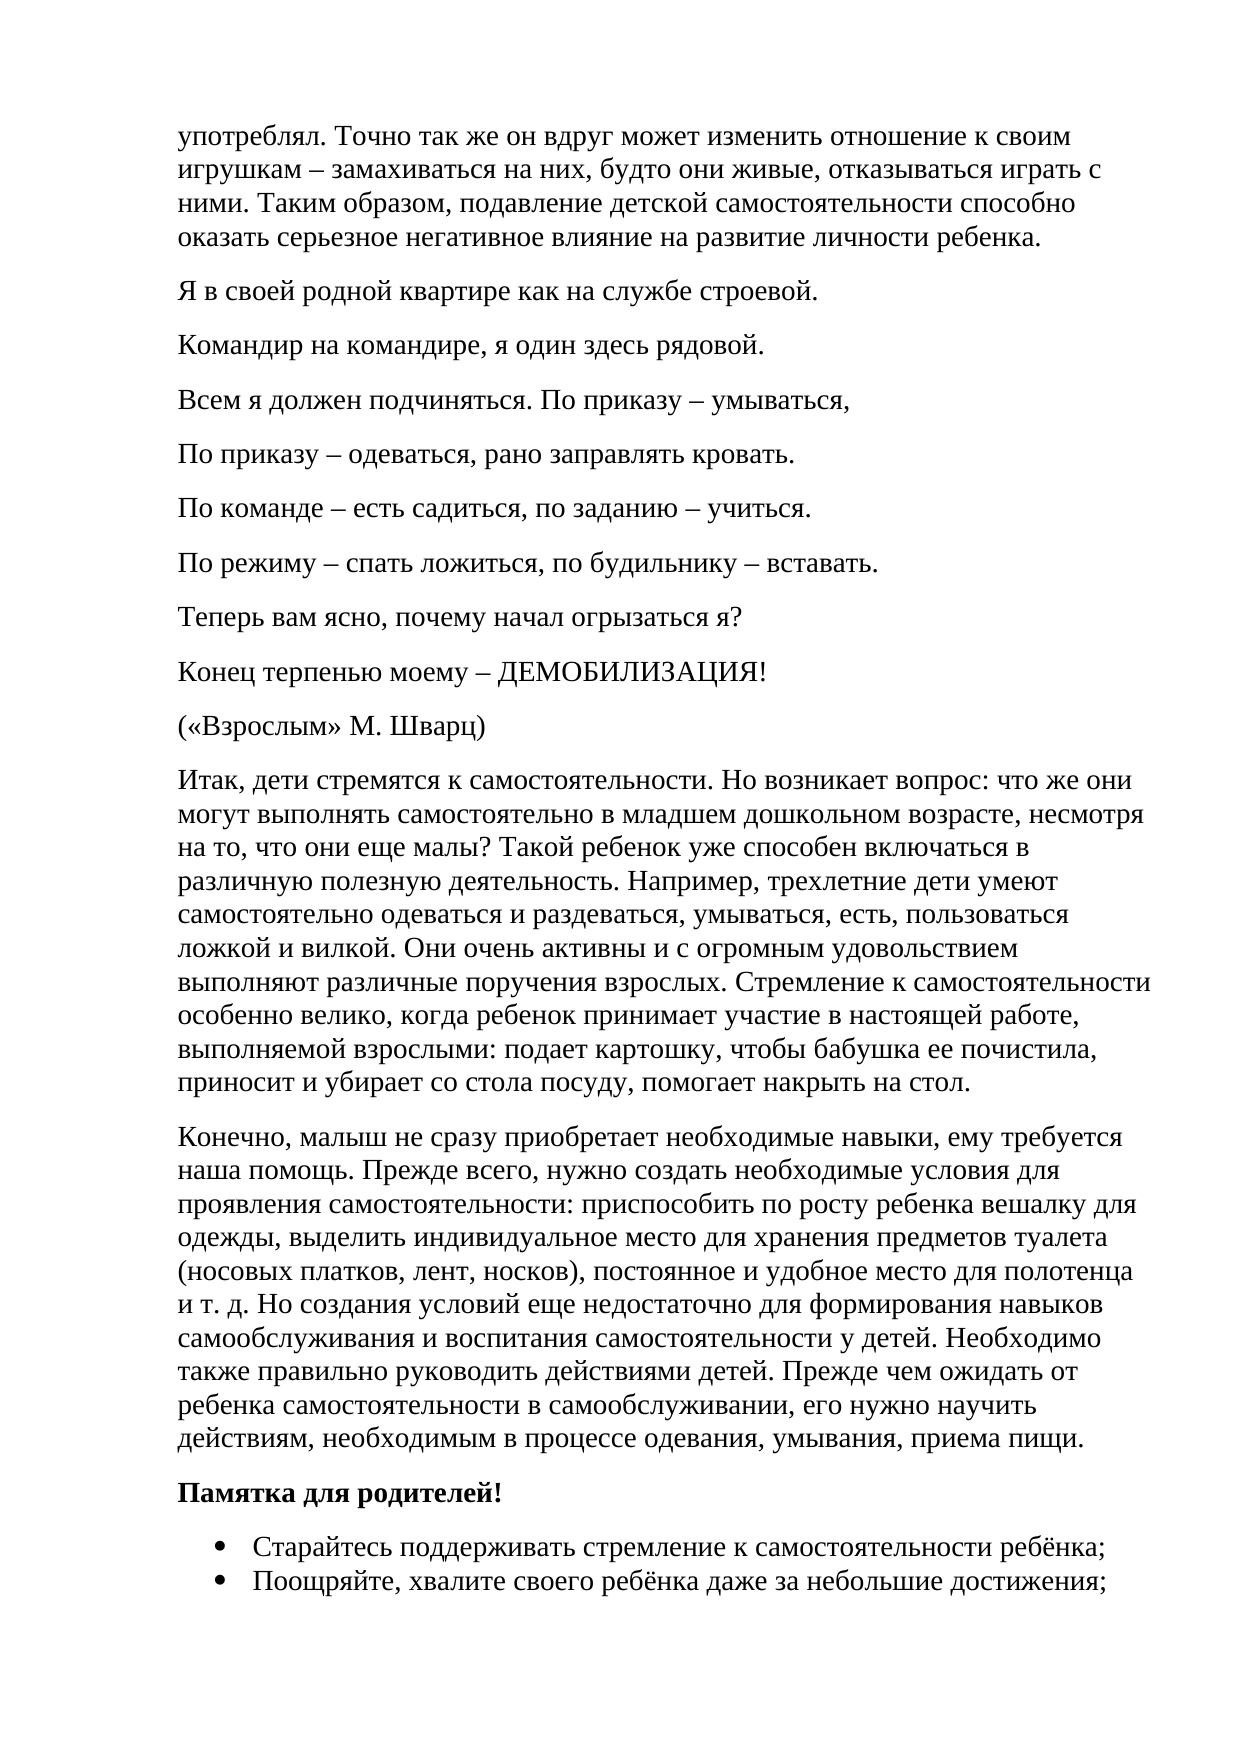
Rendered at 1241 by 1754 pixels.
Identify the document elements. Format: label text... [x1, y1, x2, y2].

text По приказу – одеваться, рано заправлять кровать. [177, 436, 1152, 470]
text Теперь вам ясно, почему начал огрызаться я? [177, 599, 1152, 633]
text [177, 118, 1152, 252]
text По команде – есть садиться, по заданию – учиться. [177, 491, 1152, 524]
text Памятка для родителей! [177, 1475, 1152, 1508]
text Командир на командире, я один здесь рядовой. [177, 327, 1152, 361]
text Конец терпенью моему – ДЕМОБИЛИЗАЦИЯ! [177, 654, 1152, 687]
list Старайтесь поддерживать стремление к самостоятельности ребёнка; [215, 1529, 1152, 1563]
text По режиму – спать ложиться, по будильнику – вставать. [177, 545, 1152, 578]
text Итак, дети стремятся к самостоятельности. Но возникает вопрос: что же они могут выполнять самостоятельно в младшем дошкольном возрасте, несмотря на то, что они еще малы? Такой ребенок уже способен включаться в различную полезную деятельность. Например, трехлетние дети умеют самостоятельно одеваться и раздеваться, умываться, есть, пользоваться ложкой и вилкой. Они очень активны и с огромным удовольствием выполняют различные поручения взрослых. Стремление к самостоятельности особенно велико, когда ребенок принимает участие в настоящей работе, выполняемой взрослыми: подает картошку, чтобы бабушка ее почистила, приносит и убирает со стола посуду, помогает накрыть на стол. [177, 762, 1152, 1098]
text Конечно, малыш не сразу приобретает необходимые навыки, ему требуется наша помощь. Прежде всего, нужно создать необходимые условия для проявления самостоятельности: приспособить по росту ребенка вешалку для одежды, выделить индивидуальное место для хранения предметов туалета (носовых платков, лент, носков), постоянное и удобное место для полотенца и т. д. Но создания условий еще недостаточно для формирования навыков самообслуживания и воспитания самостоятельности у детей. Необходимо также правильно руководить действиями детей. Прежде чем ожидать от ребенка самостоятельности в самообслуживании, его нужно научить действиям, необходимым в процессе одевания, умывания, приема пищи. [177, 1119, 1152, 1454]
text («Взрослым» М. Шварц) [177, 708, 1152, 742]
list Поощряйте, хвалите своего ребёнка даже за небольшие достижения; [215, 1563, 1152, 1597]
text Я в своей родной квартире как на службе строевой. [177, 273, 1152, 307]
text Всем я должен подчиняться. По приказу – умываться, [177, 382, 1152, 415]
